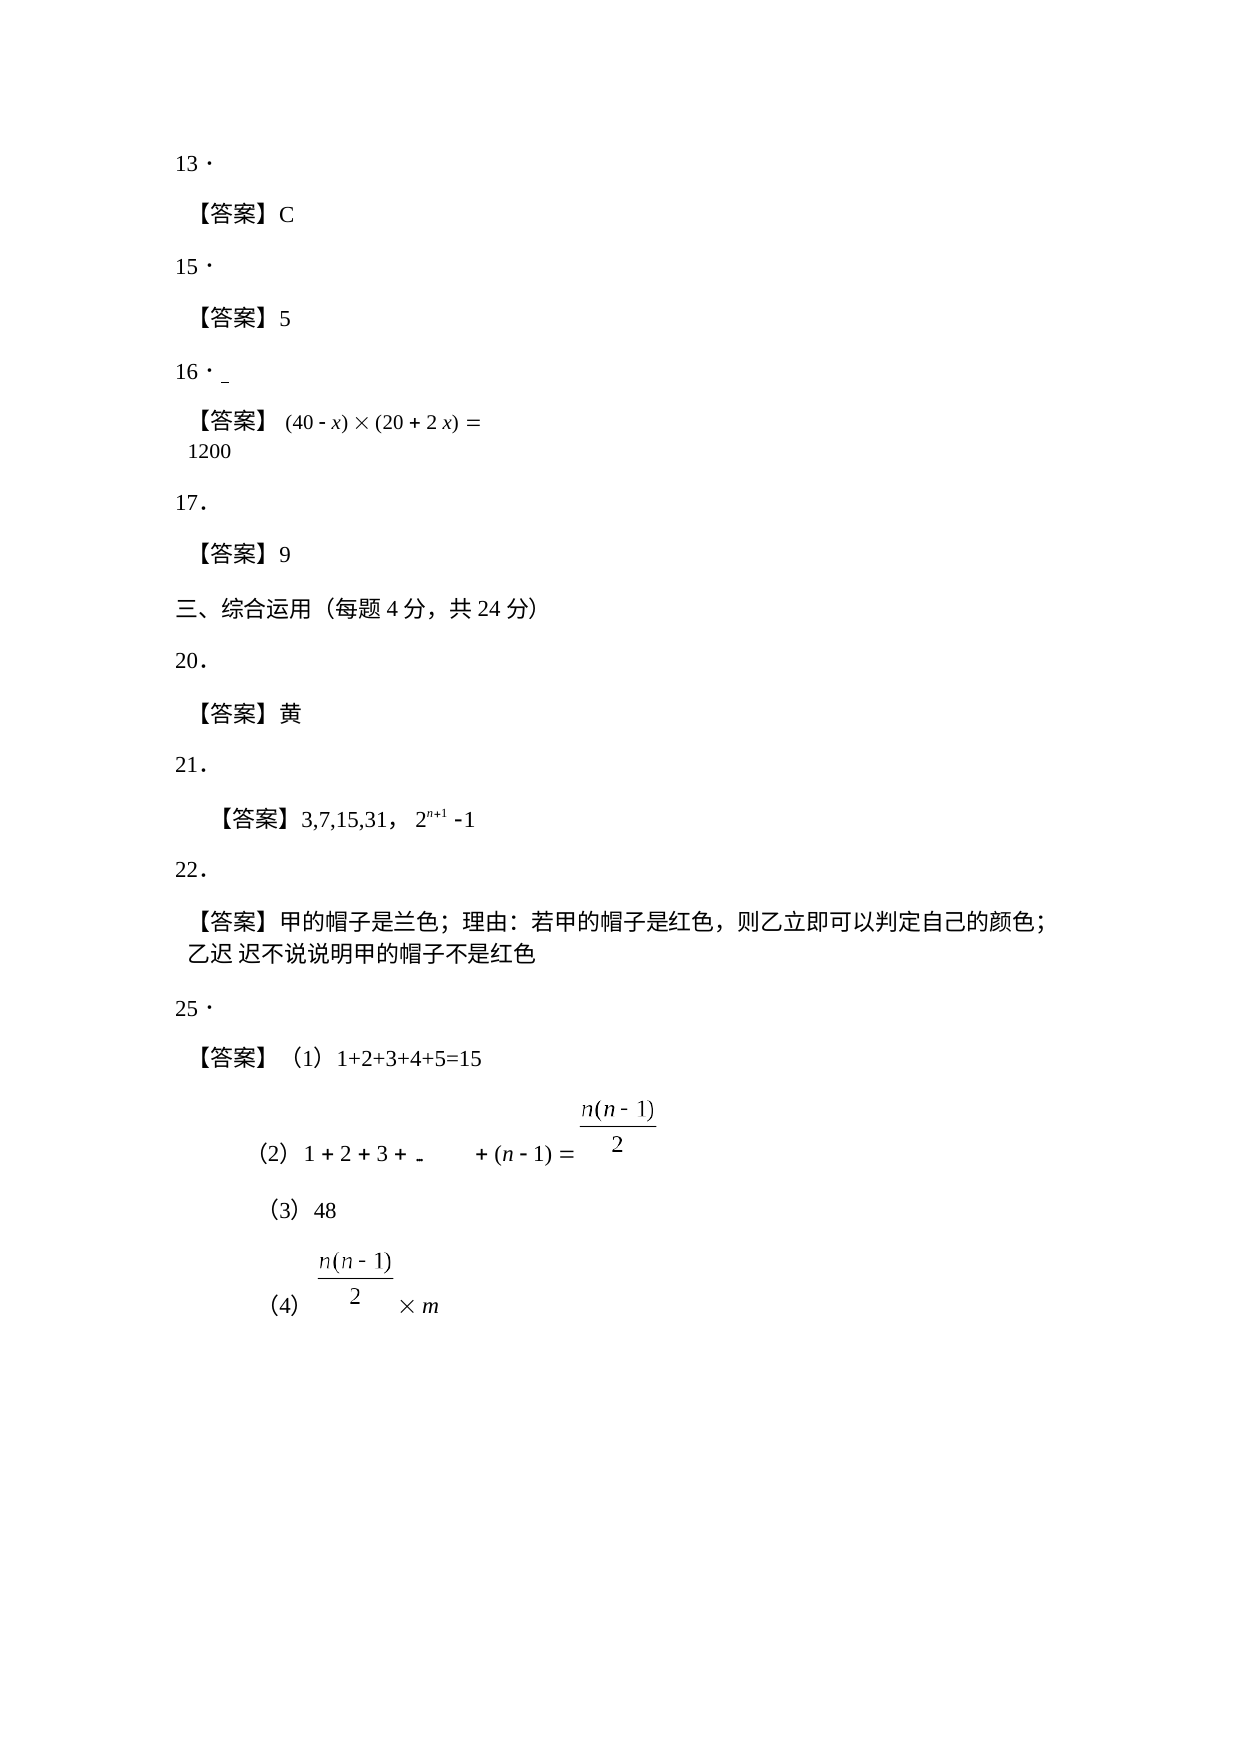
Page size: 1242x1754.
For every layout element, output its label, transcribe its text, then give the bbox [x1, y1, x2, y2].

text 13． [175, 144, 1069, 177]
text 【答案】（1）1+2+3+4+5=15 [187, 1043, 1069, 1072]
text 15． [175, 249, 1062, 281]
text （4） m [187, 1245, 1069, 1321]
text 【答案】3,7,15,31， 2n1 1 [209, 799, 1069, 833]
text 【答案】C [187, 198, 297, 228]
text 三、综合运用（每题 4 分，共 24 分） [175, 589, 556, 622]
text 【答案】 (40 x) (20 2 x) 1200 [187, 407, 516, 464]
text 【答案】甲的帽子是兰色；理由：若甲的帽子是红色，则乙立即可以判定自己的颜色；乙迟 迟不说说明甲的帽子不是红色 [187, 904, 1062, 969]
text 20． [175, 643, 1062, 675]
text 22． [175, 854, 1060, 883]
text 【答案】5 [187, 302, 293, 333]
text 【答案】黄 [187, 696, 304, 725]
text （3）48 [187, 1196, 1069, 1224]
text 21． [175, 746, 1062, 778]
text 【答案】9 [187, 538, 293, 569]
text 16． [175, 354, 1062, 386]
text （2）1 2 3 (n 1) [187, 1093, 1069, 1169]
text 25． [175, 990, 1062, 1023]
text 17． [175, 484, 1062, 517]
